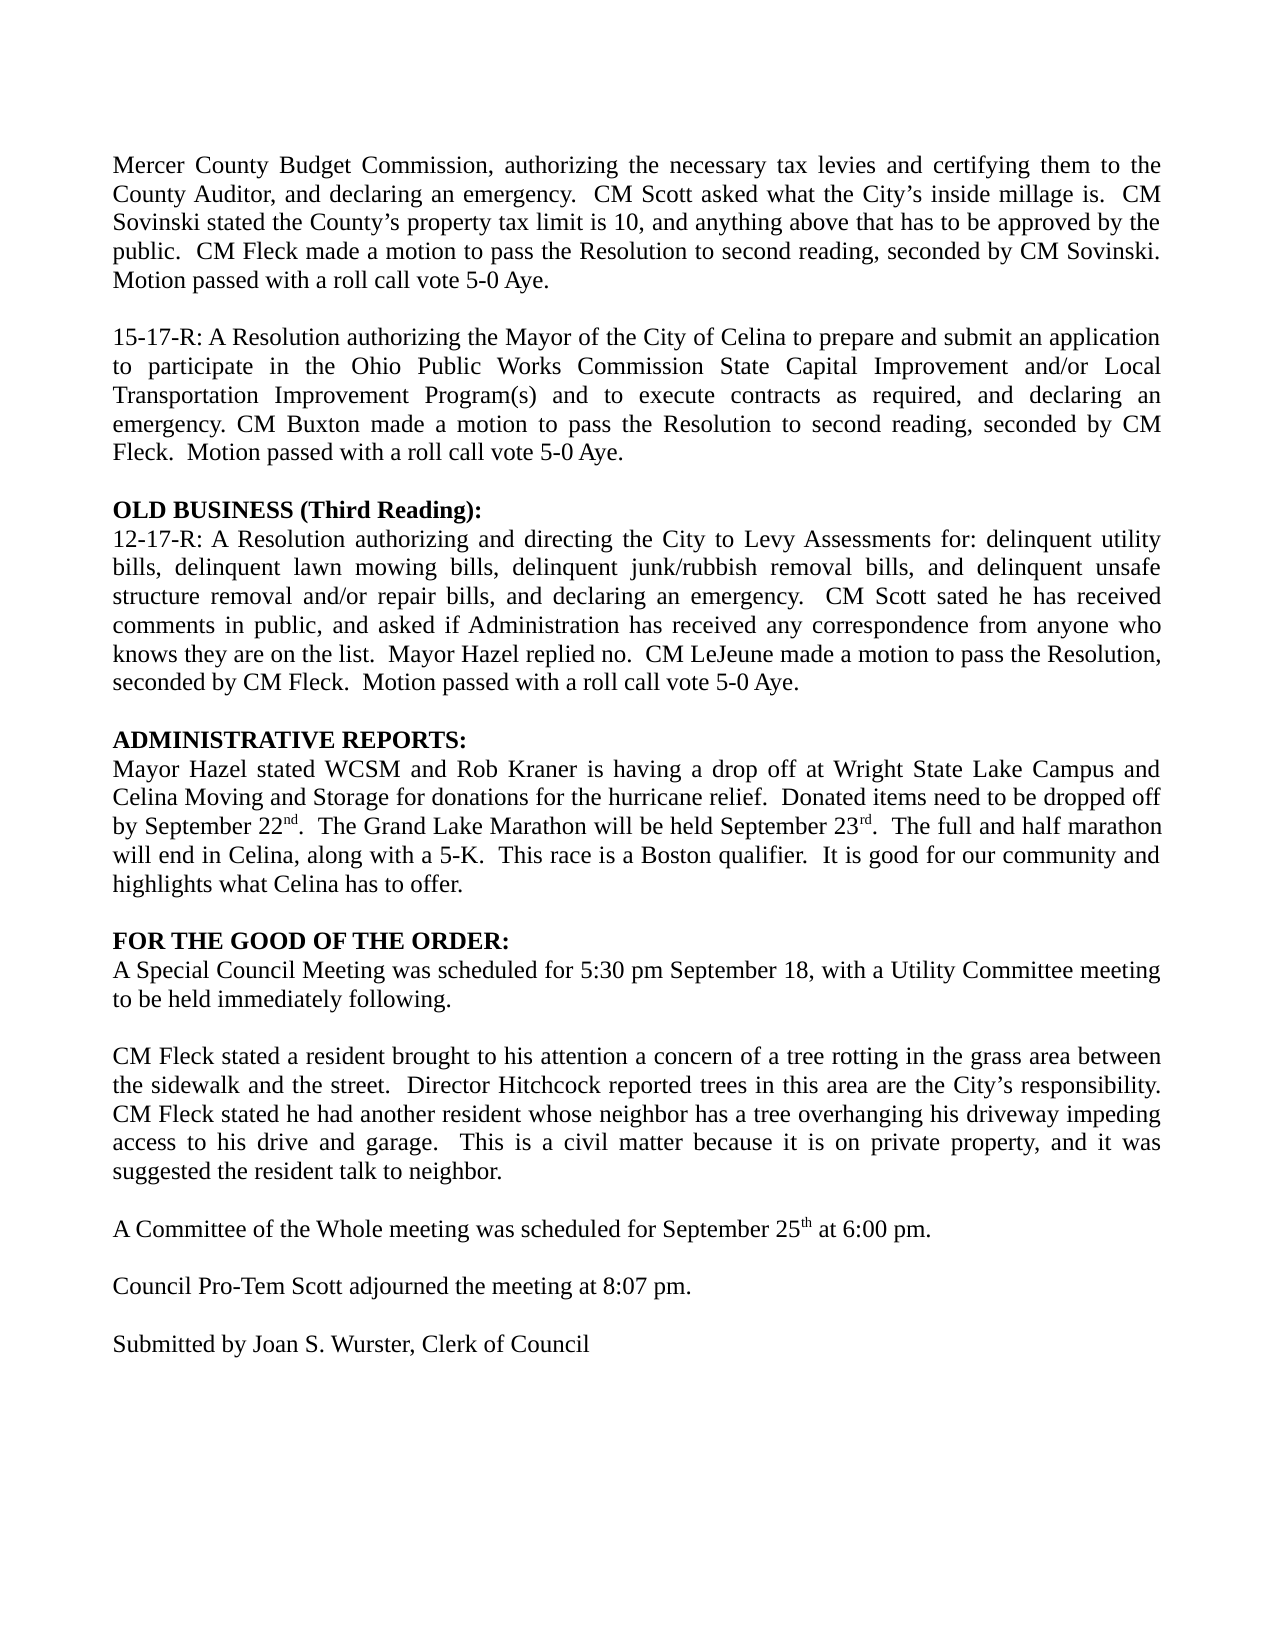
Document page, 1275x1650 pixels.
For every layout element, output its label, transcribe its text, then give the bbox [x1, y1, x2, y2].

text FOR THE GOOD OF THE ORDER: [112, 926, 1162, 955]
text Mayor Hazel stated WCSM and Rob Kraner is having a drop off at Wright State Lake Campus and Celina Moving and Storage for donations for the hurricane relief. Donated items need to be dropped off by September 22nd. The Grand Lake Marathon will be held September 23rd. The full and half marathon will end in Celina, along with a 5-K. This race is a Boston qualifier. It is good for our community and highlights what Celina has to offer. [112, 754, 1162, 897]
text OLD BUSINESS (Third Reading): [112, 495, 1162, 524]
text 15-17-R: A Resolution authorizing the Mayor of the City of Celina to prepare and submit an application to participate in the Ohio Public Works Commission State Capital Improvement and/or Local Transportation Improvement Program(s) and to execute contracts as required, and declaring an emergency. CM Buxton made a motion to pass the Resolution to second reading, seconded by CM Fleck. Motion passed with a roll call vote 5-0 Aye. [112, 322, 1162, 466]
text Council Pro-Tem Scott adjourned the meeting at 8:07 pm. [112, 1271, 1162, 1300]
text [112, 150, 1162, 294]
text A Special Council Meeting was scheduled for 5:30 pm September 18, with a Utility Committee meeting to be held immediately following. [112, 955, 1162, 1012]
text CM Fleck stated a resident brought to his attention a concern of a tree rotting in the grass area between the sidewalk and the street. Director Hitchcock reported trees in this area are the City’s responsibility. CM Fleck stated he had another resident whose neighbor has a tree overhanging his driveway impeding access to his drive and garage. This is a civil matter because it is on private property, and it was suggested the resident talk to neighbor. [112, 1041, 1162, 1185]
text 12-17-R: A Resolution authorizing and directing the City to Levy Assessments for: delinquent utility bills, delinquent lawn mowing bills, delinquent junk/rubbish removal bills, and delinquent unsafe structure removal and/or repair bills, and declaring an emergency. CM Scott sated he has received comments in public, and asked if Administration has received any correspondence from anyone who knows they are on the list. Mayor Hazel replied no. CM LeJeune made a motion to pass the Resolution, seconded by CM Fleck. Motion passed with a roll call vote 5-0 Aye. [112, 524, 1162, 696]
text A Committee of the Whole meeting was scheduled for September 25th at 6:00 pm. [112, 1214, 1162, 1242]
text ADMINISTRATIVE REPORTS: [112, 725, 1162, 754]
text Submitted by Joan S. Wurster, Clerk of Council [112, 1329, 1162, 1357]
